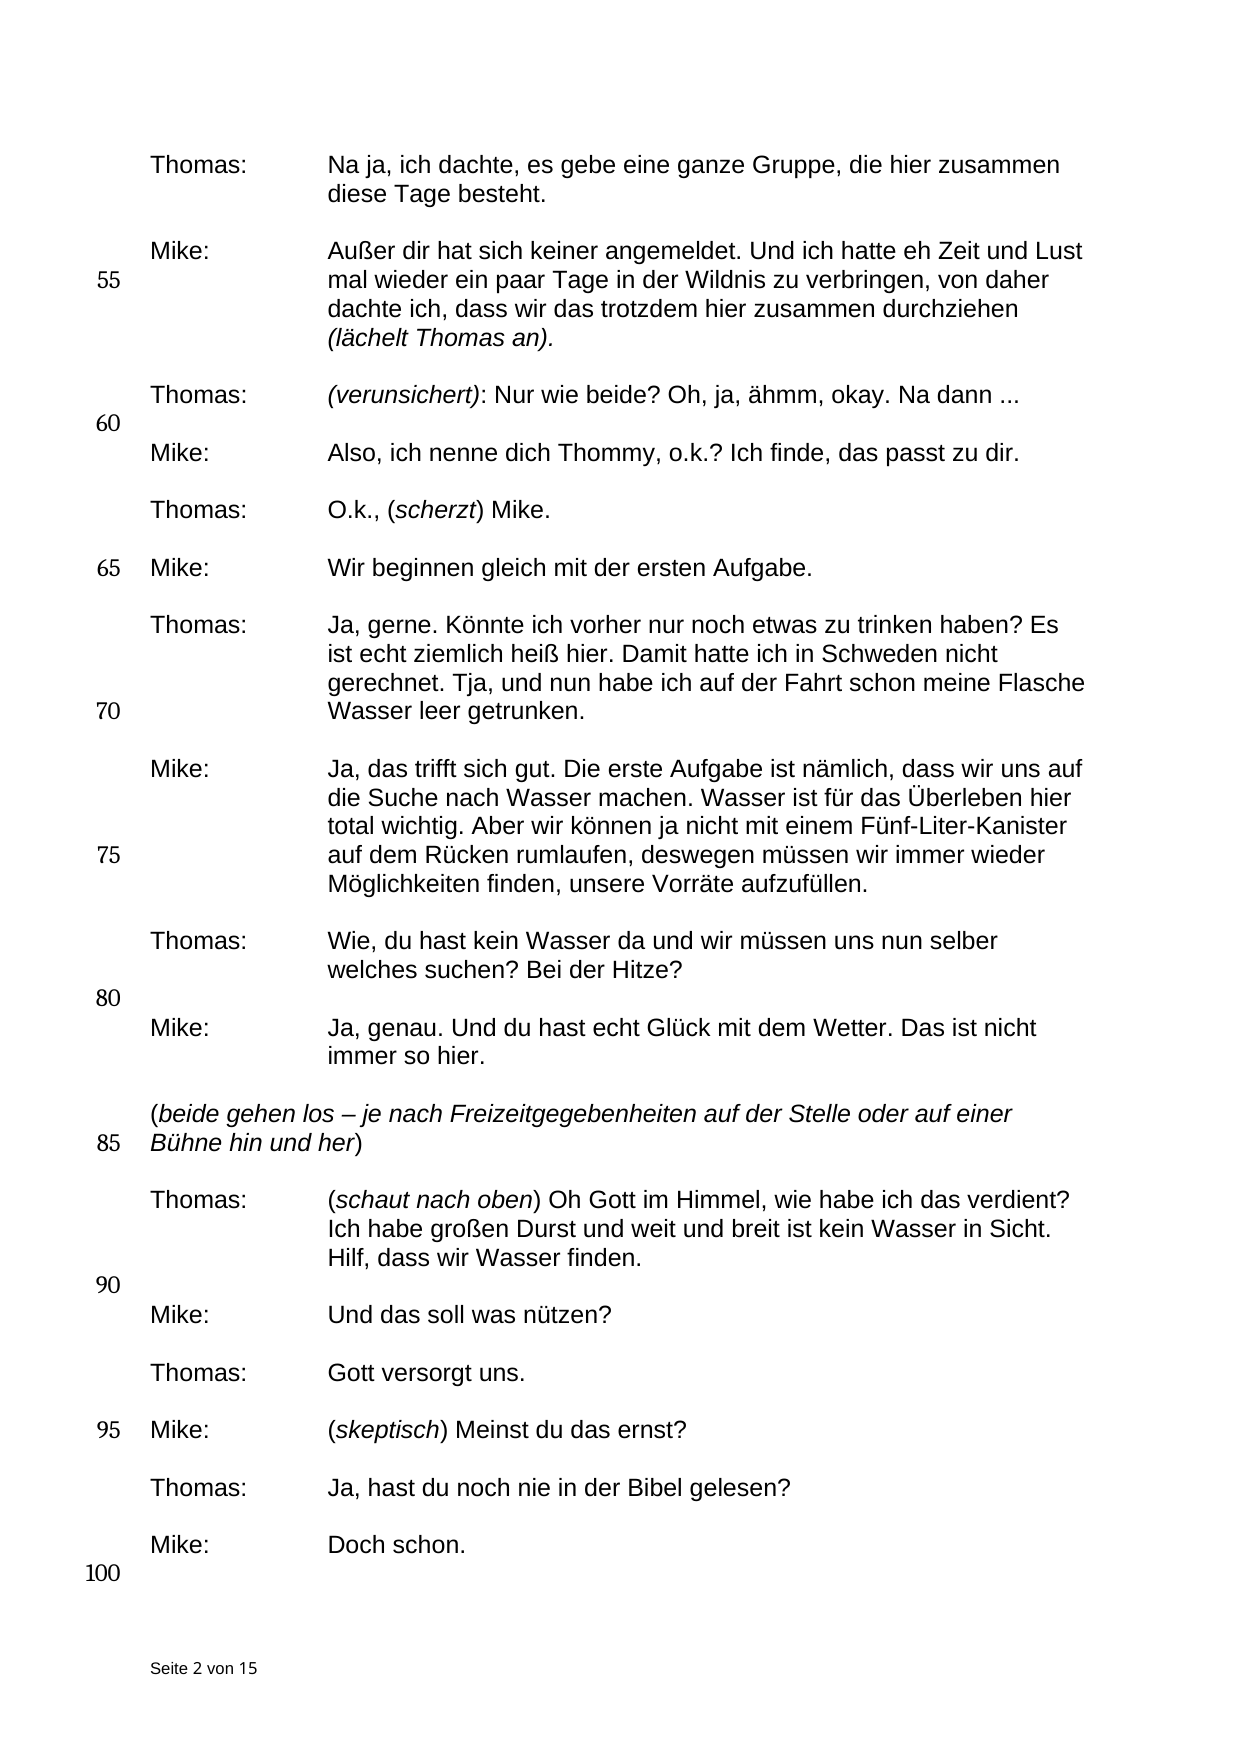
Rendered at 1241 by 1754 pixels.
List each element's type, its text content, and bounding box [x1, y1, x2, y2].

text Mike: (skeptisch) Meinst du das ernst? [150, 1415, 1090, 1444]
text Thomas: Gott versorgt uns. [150, 1357, 1090, 1386]
text Mike: Ja, das trifft sich gut. Die erste Aufgabe ist nämlich, dass wir uns auf die Suche nach Wasser machen. Wasser ist für das Überleben hier total wichtig. Aber wir können ja nicht mit einem Fünf-Liter-Kanister auf dem Rücken rumlaufen, deswegen müssen wir immer wieder Möglichkeiten finden, unsere Vorräte aufzufüllen. [150, 754, 1090, 897]
text Thomas: Wie, du hast kein Wasser da und wir müssen uns nun selber welches suchen? Bei der Hitze? [150, 926, 1090, 984]
text Mike: Außer dir hat sich keiner angemeldet. Und ich hatte eh Zeit und Lust mal wieder ein paar Tage in der Wildnis zu verbringen, von daher dachte ich, dass wir das trotzdem hier zusammen durchziehen (lächelt Thomas an). [150, 236, 1090, 351]
text Thomas: Ja, hast du noch nie in der Bibel gelesen? [150, 1472, 1090, 1501]
text (beide gehen los – je nach Freizeitgegebenheiten auf der Stelle oder auf einer Bühne hin und her) [150, 1099, 1090, 1156]
text Mike: Doch schon. [150, 1530, 1090, 1559]
text Mike: Und das soll was nützen? [150, 1300, 1090, 1329]
text Thomas: Ja, gerne. Könnte ich vorher nur noch etwas zu trinken haben? Es ist echt ziemlich heiß hier. Damit hatte ich in Schweden nicht gerechnet. Tja, und nun habe ich auf der Fahrt schon meine Flasche Wasser leer getrunken. [150, 610, 1090, 725]
text Thomas: Na ja, ich dachte, es gebe eine ganze Gruppe, die hier zusammen diese Tage besteht. [150, 150, 1090, 207]
text Thomas: (schaut nach oben) Oh Gott im Himmel, wie habe ich das verdient? Ich habe großen Durst und weit und breit ist kein Wasser in Sicht. Hilf, dass wir Wasser finden. [150, 1185, 1090, 1271]
text Thomas: (verunsichert): Nur wie beide? Oh, ja, ähmm, okay. Na dann ... [150, 380, 1090, 409]
text Mike: Wir beginnen gleich mit der ersten Aufgabe. [150, 552, 1090, 581]
text Mike: Also, ich nenne dich Thommy, o.k.? Ich finde, das passt zu dir. [150, 437, 1090, 466]
text Thomas: O.k., (scherzt) Mike. [150, 495, 1090, 524]
text Mike: Ja, genau. Und du hast echt Glück mit dem Wetter. Das ist nicht immer so hier. [150, 1012, 1090, 1070]
